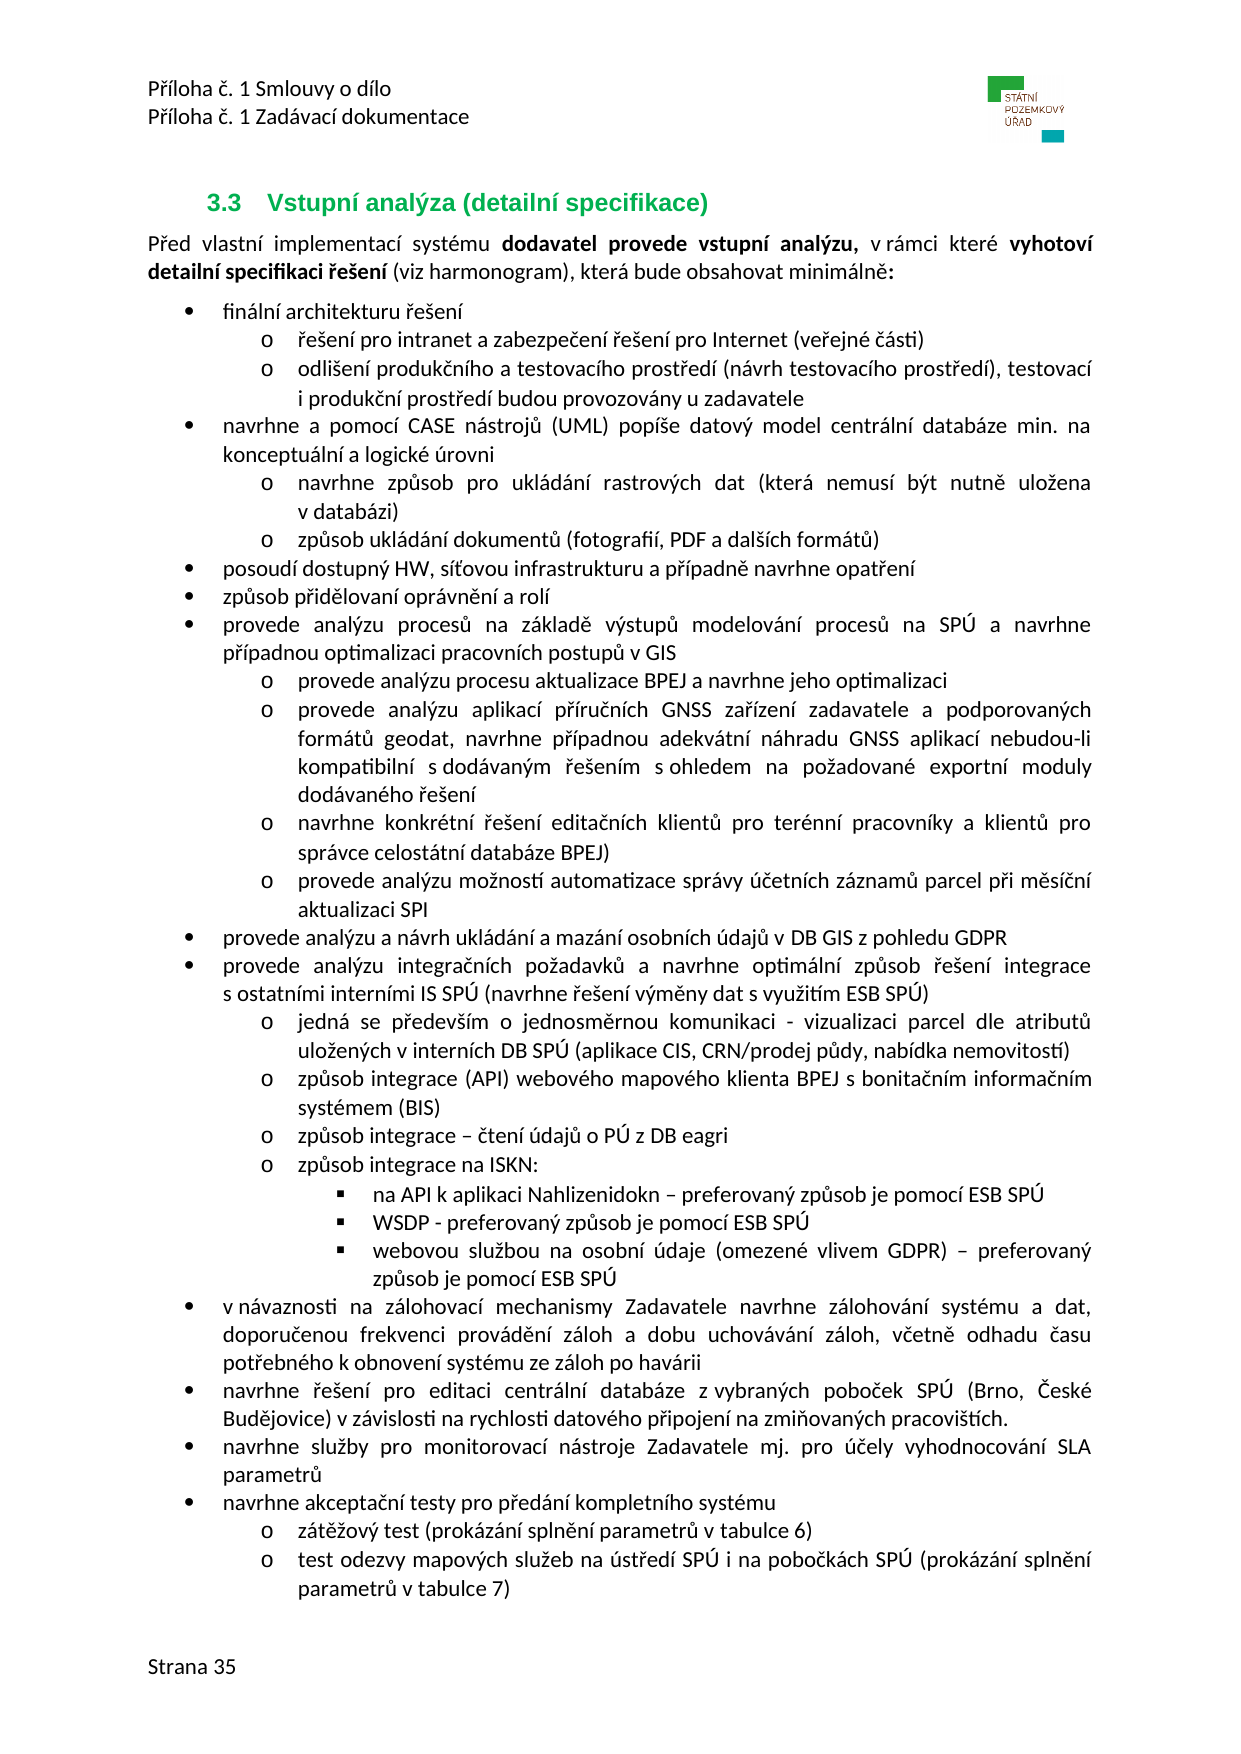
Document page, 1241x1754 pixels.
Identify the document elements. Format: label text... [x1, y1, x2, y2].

list na API k aplikaci Nahlizenidokn – preferovaný způsob je pomocí ESB SPÚ [335, 1180, 1093, 1208]
list způsob integrace na ISKN: [260, 1151, 1093, 1180]
list způsob integrace – čtení údajů o PÚ z DB eagri [260, 1121, 1093, 1151]
picture [987, 75, 1065, 143]
list provede analýzu aplikací příručních GNSS zařízení zadavatele a podporovaných formátů geodat, navrhne případnou adekvátní náhradu GNSS aplikací nebudou-li kompatibilní s dodávaným řešením s ohledem na požadované exportní moduly dodávaného řešení [260, 695, 1093, 808]
list provede analýzu a návrh ukládání a mazání osobních údajů v DB GIS z pohledu GDPR [185, 923, 1093, 951]
list navrhne akceptační testy pro předání kompletního systému [185, 1488, 1093, 1516]
list finální architekturu řešení [185, 297, 1093, 325]
text Před vlastní implementací systému dodavatel provede vstupní analýzu, v rámci které vyhotoví detailní specifikaci řešení (viz harmonogram), která bude obsahovat minimálně: [148, 229, 1093, 285]
list zátěžový test (prokázání splnění parametrů v tabulce 6) [260, 1516, 1093, 1545]
list způsob přidělovaní oprávnění a rolí [185, 582, 1093, 610]
list jedná se především o jednosměrnou komunikaci - vizualizaci parcel dle atributů uložených v interních DB SPÚ (aplikace CIS, CRN/prodej půdy, nabídka nemovitostí) [260, 1007, 1093, 1064]
list test odezvy mapových služeb na ústředí SPÚ i na pobočkách SPÚ (prokázání splnění parametrů v tabulce 7) [260, 1545, 1093, 1602]
list provede analýzu procesu aktualizace BPEJ a navrhne jeho optimalizaci [260, 666, 1093, 695]
list navrhne způsob pro ukládání rastrových dat (která nemusí být nutně uložena v databázi) [260, 468, 1093, 525]
list v návaznosti na zálohovací mechanismy Zadavatele navrhne zálohování systému a dat, doporučenou frekvenci provádění záloh a dobu uchovávání záloh, včetně odhadu času potřebného k obnovení systému ze záloh po havárii [185, 1292, 1093, 1376]
list provede analýzu integračních požadavků a navrhne optimální způsob řešení integrace s ostatními interními IS SPÚ (navrhne řešení výměny dat s využitím ESB SPÚ) [185, 951, 1093, 1007]
list provede analýzu možností automatizace správy účetních záznamů parcel při měsíční aktualizaci SPI [260, 866, 1093, 923]
list posoudí dostupný HW, síťovou infrastrukturu a případně navrhne opatření [185, 554, 1093, 582]
subtitle Vstupní analýza (detailní specifikace) [207, 187, 1093, 216]
list WSDP - preferovaný způsob je pomocí ESB SPÚ [335, 1208, 1093, 1236]
list navrhne služby pro monitorovací nástroje Zadavatele mj. pro účely vyhodnocování SLA parametrů [185, 1432, 1093, 1488]
list webovou službou na osobní údaje (omezené vlivem GDPR) – preferovaný způsob je pomocí ESB SPÚ [335, 1236, 1093, 1292]
list navrhne řešení pro editaci centrální databáze z vybraných poboček SPÚ (Brno, České Budějovice) v závislosti na rychlosti datového připojení na zmiňovaných pracovištích. [185, 1376, 1093, 1432]
list navrhne a pomocí CASE nástrojů (UML) popíše datový model centrální databáze min. na konceptuální a logické úrovni [185, 412, 1093, 468]
list provede analýzu procesů na základě výstupů modelování procesů na SPÚ a navrhne případnou optimalizaci pracovních postupů v GIS [185, 610, 1093, 666]
list navrhne konkrétní řešení editačních klientů pro terénní pracovníky a klientů pro správce celostátní databáze BPEJ) [260, 808, 1093, 866]
list odlišení produkčního a testovacího prostředí (návrh testovacího prostředí), testovací i produkční prostředí budou provozovány u zadavatele [260, 354, 1093, 412]
list způsob integrace (API) webového mapového klienta BPEJ s bonitačním informačním systémem (BIS) [260, 1064, 1093, 1121]
list řešení pro intranet a zabezpečení řešení pro Internet (veřejné části) [260, 325, 1093, 354]
list způsob ukládání dokumentů (fotografií, PDF a dalších formátů) [260, 525, 1093, 554]
